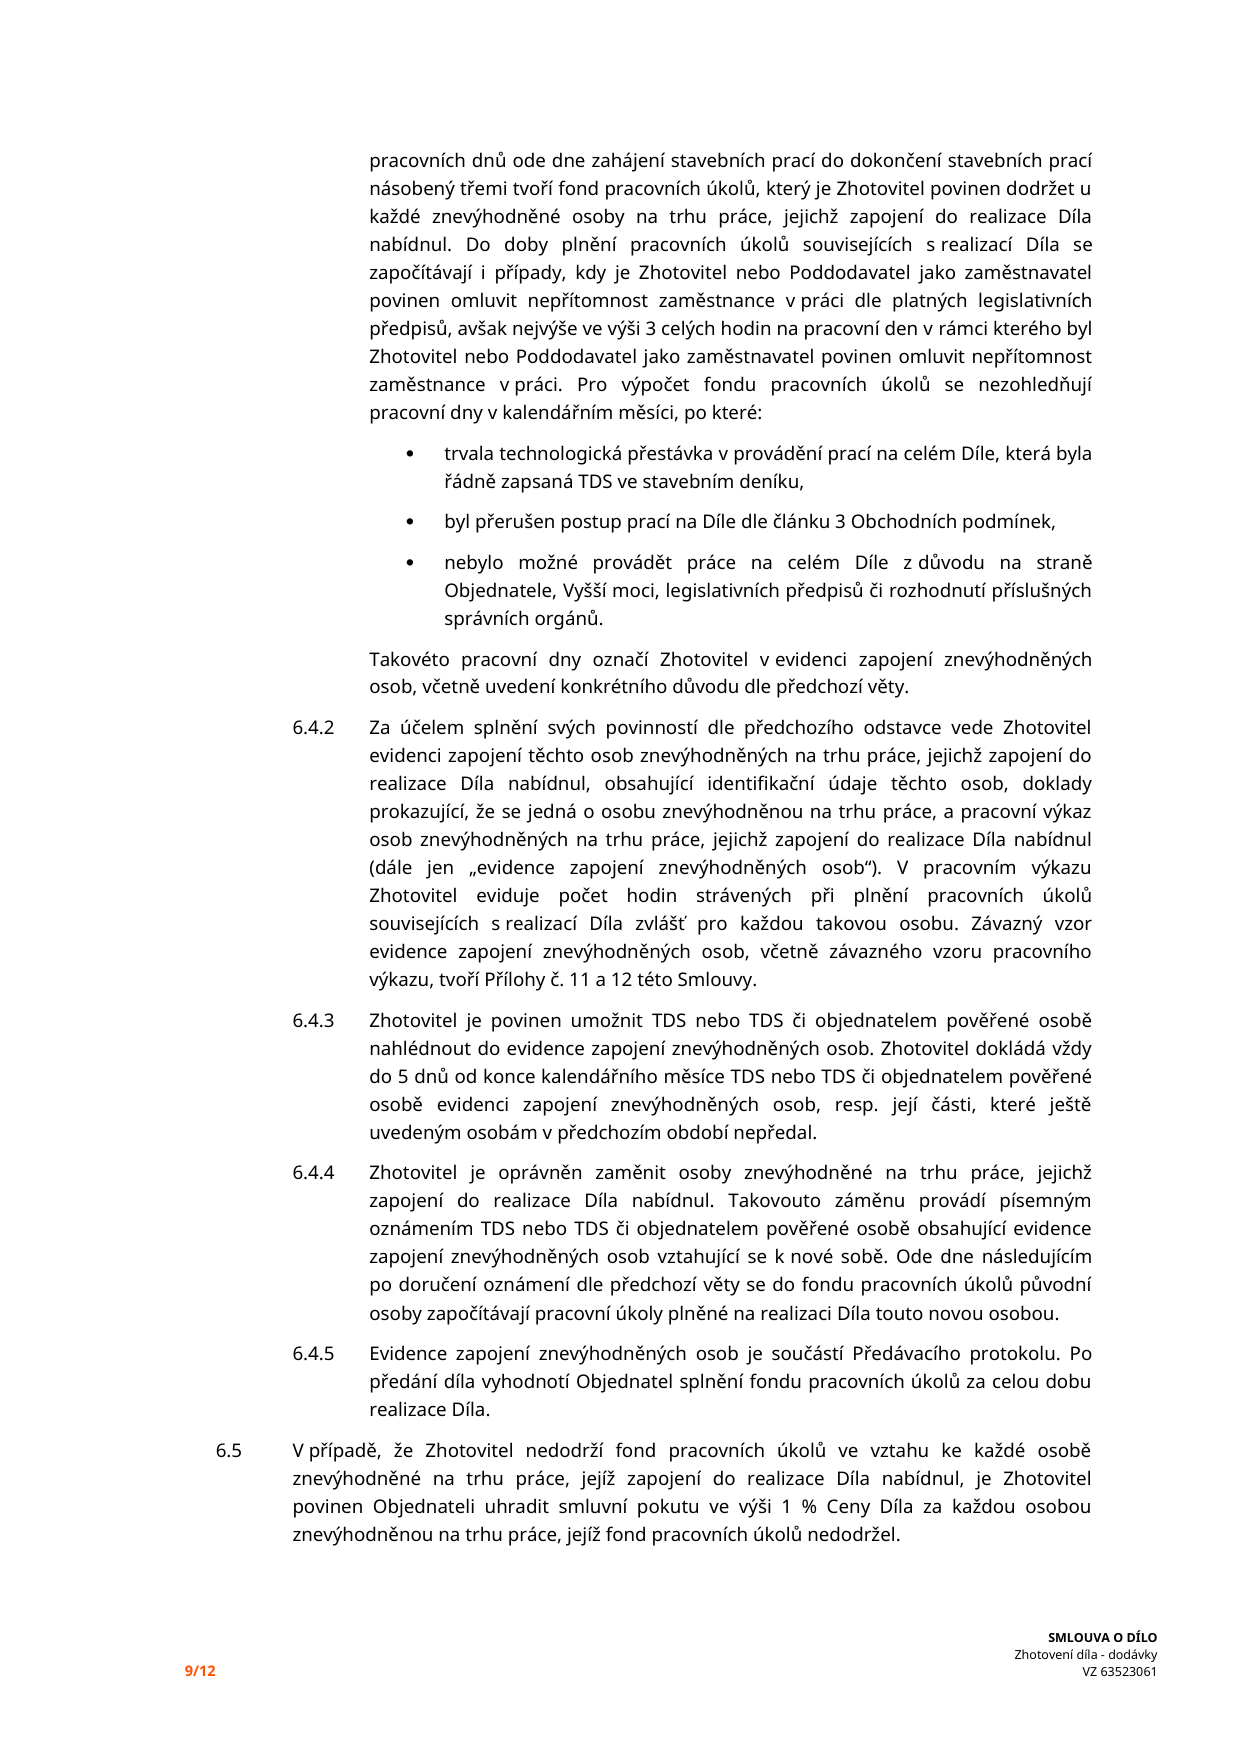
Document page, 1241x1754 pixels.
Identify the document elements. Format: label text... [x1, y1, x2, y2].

list nebylo možné provádět práce na celém Díle z důvodu na straně Objednatele, Vyšší moci, legislativních předpisů či rozhodnutí příslušných správních orgánů. [407, 549, 1093, 631]
text Za účelem splnění svých povinností dle předchozího odstavce vede Zhotovitel evidenci zapojení těchto osob znevýhodněných na trhu práce, jejichž zapojení do realizace Díla nabídnul, obsahující identifikační údaje těchto osob, doklady prokazující, že se jedná o osobu znevýhodněnou na trhu práce, a pracovní výkaz osob znevýhodněných na trhu práce, jejichž zapojení do realizace Díla nabídnul (dále jen „evidence zapojení znevýhodněných osob“). V pracovním výkazu Zhotovitel eviduje počet hodin strávených při plnění pracovních úkolů souvisejících s realizací Díla zvlášť pro každou takovou osobu. Závazný vzor evidence zapojení znevýhodněných osob, včetně závazného vzoru pracovního výkazu, tvoří Přílohy č. 11 a 12 této Smlouvy. [292, 714, 1093, 992]
list Takovéto pracovní dny označí Zhotovitel v evidenci zapojení znevýhodněných osob, včetně uvedení konkrétního důvodu dle předchozí věty. [369, 646, 1093, 699]
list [292, 147, 1093, 425]
list byl přerušen postup prací na Díle dle článku 3 Obchodních podmínek, [407, 509, 1093, 534]
text Zhotovitel je povinen umožnit TDS nebo TDS či objednatelem pověřené osobě nahlédnout do evidence zapojení znevýhodněných osob. Zhotovitel dokládá vždy do 5 dnů od konce kalendářního měsíce TDS nebo TDS či objednatelem pověřené osobě evidenci zapojení znevýhodněných osob, resp. její části, které ještě uvedeným osobám v předchozím období nepředal. [292, 1007, 1093, 1145]
list trvala technologická přestávka v provádění prací na celém Díle, která byla řádně zapsaná TDS ve stavebním deníku, [407, 440, 1093, 494]
text Evidence zapojení znevýhodněných osob je součástí Předávacího protokolu. Po předání díla vyhodnotí Objednatel splnění fondu pracovních úkolů za celou dobu realizace Díla. [292, 1340, 1093, 1422]
text V případě, že Zhotovitel nedodrží fond pracovních úkolů ve vztahu ke každé osobě znevýhodněné na trhu práce, jejíž zapojení do realizace Díla nabídnul, je Zhotovitel povinen Objednateli uhradit smluvní pokutu ve výši 1 % Ceny Díla za každou osobou znevýhodněnou na trhu práce, jejíž fond pracovních úkolů nedodržel. [216, 1437, 1093, 1546]
text Zhotovitel je oprávněn zaměnit osoby znevýhodněné na trhu práce, jejichž zapojení do realizace Díla nabídnul. Takovouto záměnu provádí písemným oznámením TDS nebo TDS či objednatelem pověřené osobě obsahující evidence zapojení znevýhodněných osob vztahující se k nové sobě. Ode dne následujícím po doručení oznámení dle předchozí věty se do fondu pracovních úkolů původní osoby započítávají pracovní úkoly plněné na realizaci Díla touto novou osobou. [292, 1160, 1093, 1325]
